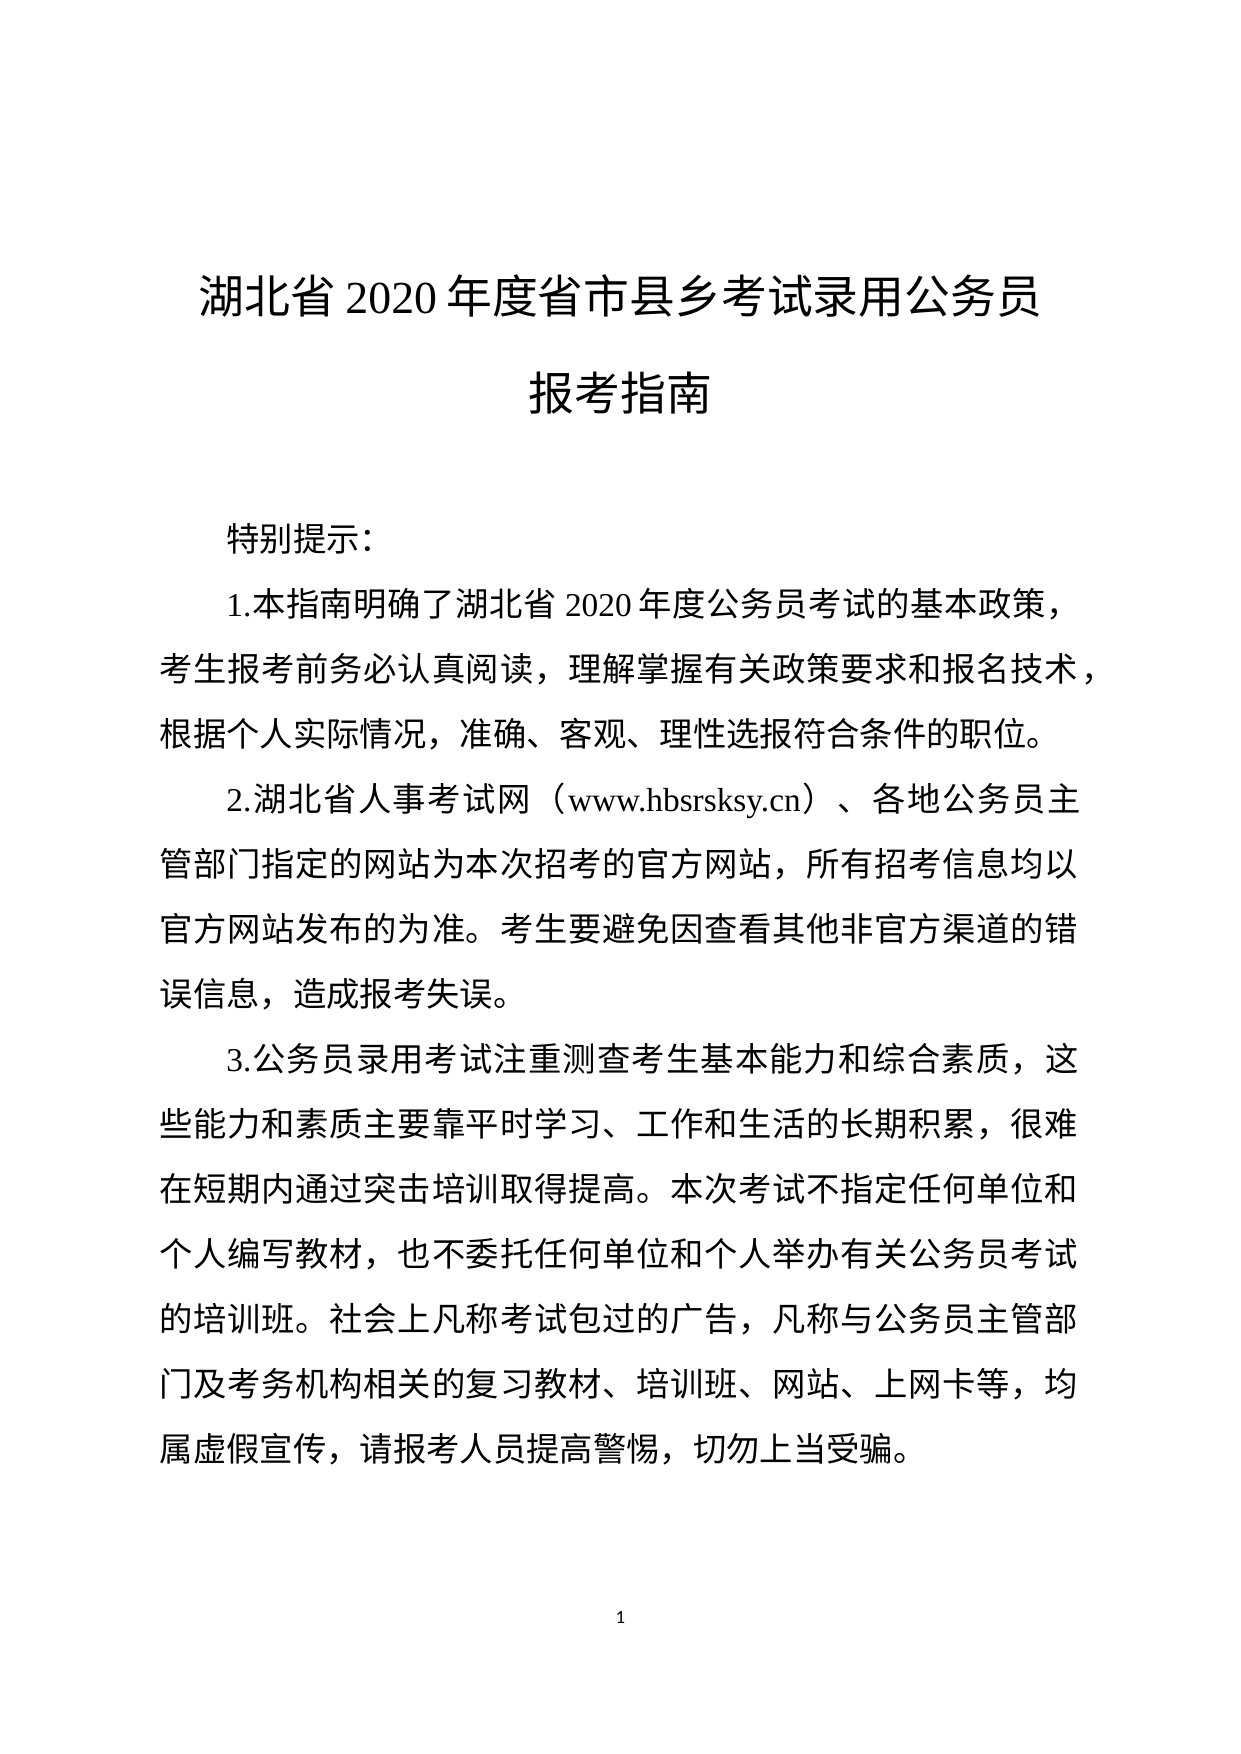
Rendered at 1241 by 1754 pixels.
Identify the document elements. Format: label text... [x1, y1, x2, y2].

text 1.本指南明确了湖北省2020年度公务员考试的基本政策，考生报考前务必认真阅读，理解掌握有关政策要求和报名技术，根据个人实际情况，准确、客观、理性选报符合条件的职位。 [159, 570, 1081, 765]
text 湖北省2020年度省市县乡考试录用公务员 [159, 245, 1081, 342]
text 报考指南 [159, 342, 1081, 440]
text 特别提示： [159, 505, 1081, 570]
text 3.公务员录用考试注重测查考生基本能力和综合素质，这些能力和素质主要靠平时学习、工作和生活的长期积累，很难在短期内通过突击培训取得提高。本次考试不指定任何单位和个人编写教材，也不委托任何单位和个人举办有关公务员考试的培训班。社会上凡称考试包过的广告，凡称与公务员主管部门及考务机构相关的复习教材、培训班、网站、上网卡等，均属虚假宣传，请报考人员提高警惕，切勿上当受骗。 [159, 1025, 1081, 1480]
text 2.湖北省人事考试网（www.hbsrsksy.cn）、各地公务员主管部门指定的网站为本次招考的官方网站，所有招考信息均以官方网站发布的为准。考生要避免因查看其他非官方渠道的错误信息，造成报考失误。 [159, 765, 1081, 1025]
